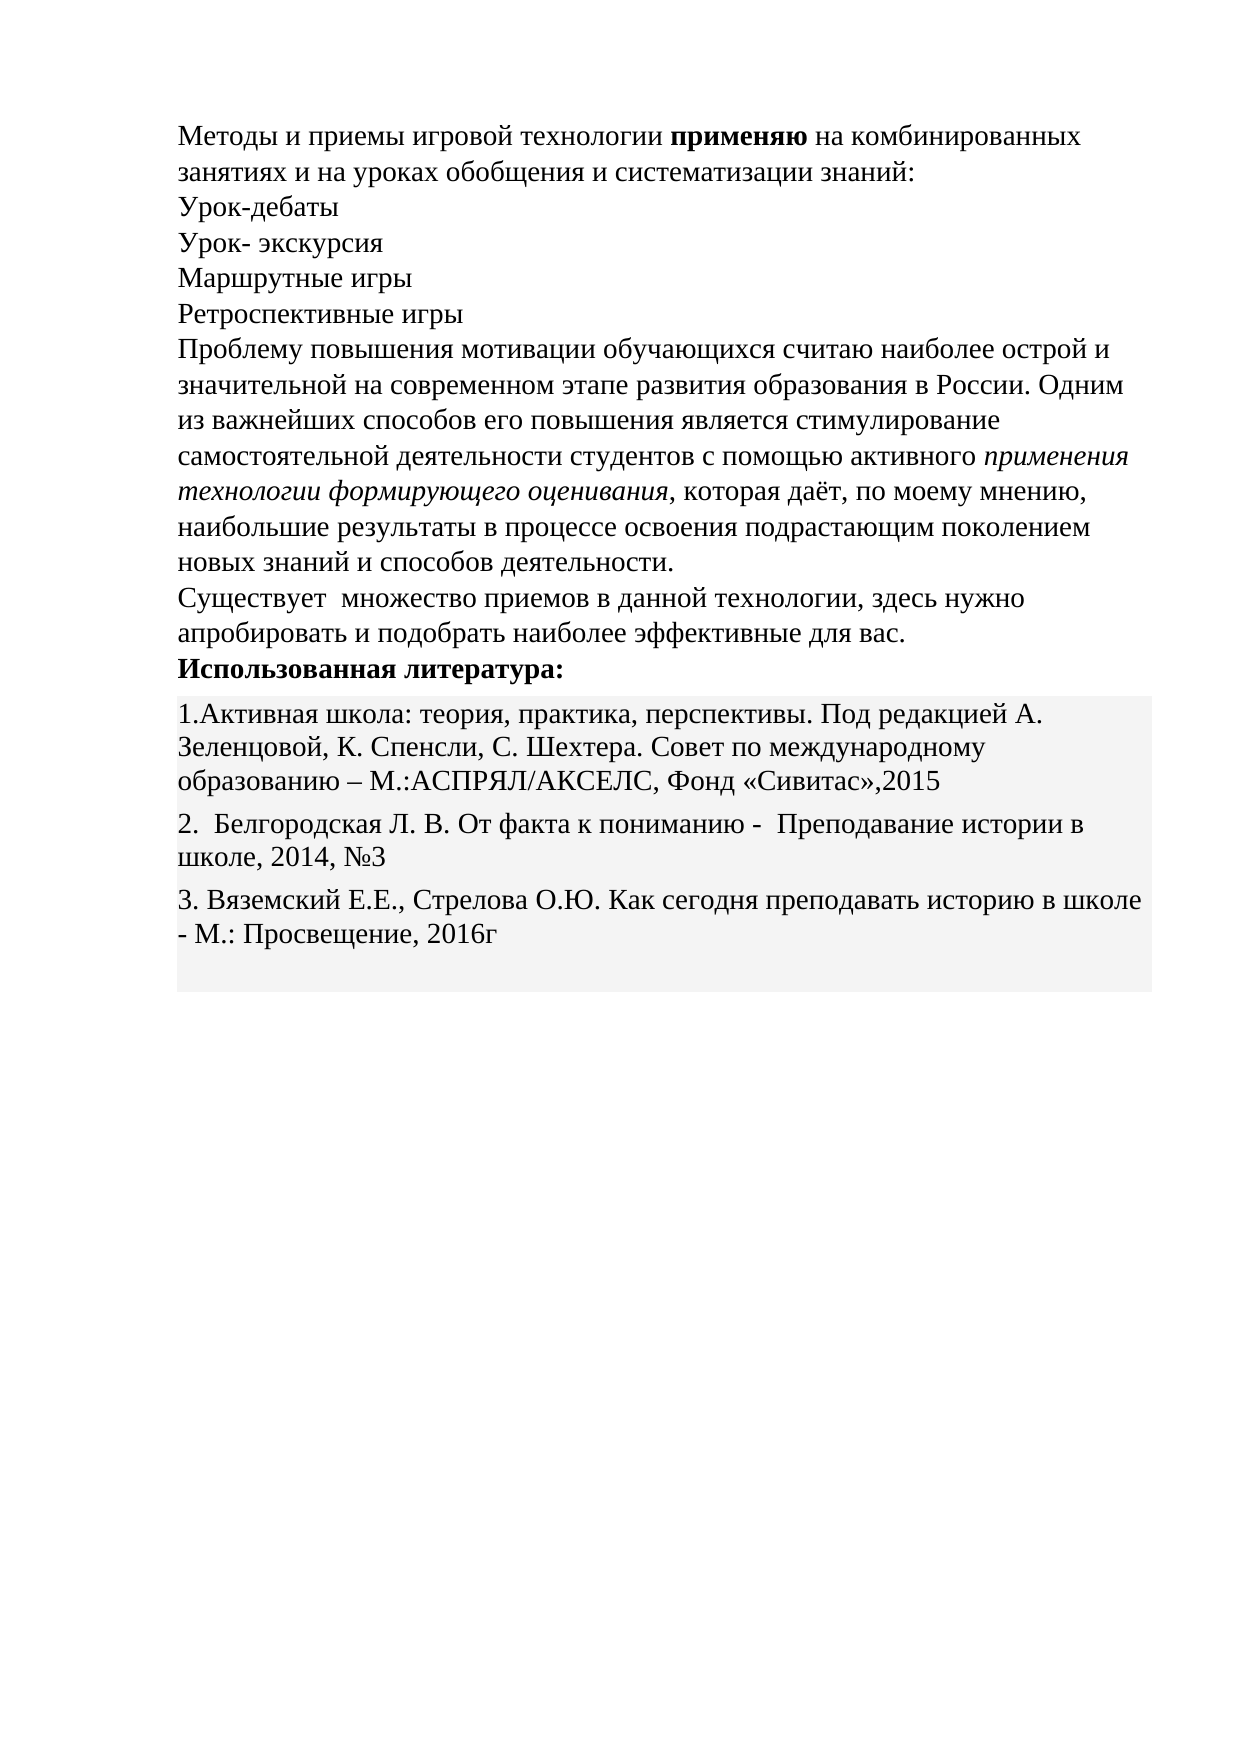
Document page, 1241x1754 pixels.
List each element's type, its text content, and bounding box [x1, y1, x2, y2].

text 2. Белгородская Л. В. От факта к пониманию - Преподавание истории в школе, 2014, №3 [177, 806, 1152, 873]
text Урок- экскурсия [177, 225, 1152, 258]
text Проблему повышения мотивации обучающихся считаю наиболее острой и значительной на современном этапе развития образования в России. Одним из важнейших способов его повышения является стимулирование самостоятельной деятельности студентов с помощью активного применения технологии формирующего оценивания, которая даёт, по моему мнению, наибольшие результаты в процессе освоения подрастающим поколением новых знаний и способов деятельности. [177, 331, 1152, 578]
text 1.Активная школа: теория, практика, перспективы. Под редакцией А. Зеленцовой, К. Спенсли, С. Шехтера. Совет по международному образованию – М.:АСПРЯЛ/АКСЕЛС, Фонд «Сивитас»,2015 [177, 696, 1152, 796]
text Ретроспективные игры [177, 296, 1152, 329]
text Методы и приемы игровой технологии применяю на комбинированных занятиях и на уроках обобщения и систематизации знаний: [177, 118, 1152, 187]
text Существует множество приемов в данной технологии, здесь нужно апробировать и подобрать наиболее эффективные для вас. [177, 580, 1152, 649]
text 3. Вяземский Е.Е., Стрелова О.Ю. Как сегодня преподавать историю в школе - М.: Просвещение, 2016г [177, 882, 1152, 949]
text Использованная литература: [177, 651, 1152, 684]
text Урок-дебаты [177, 189, 1152, 223]
text Маршрутные игры [177, 260, 1152, 294]
